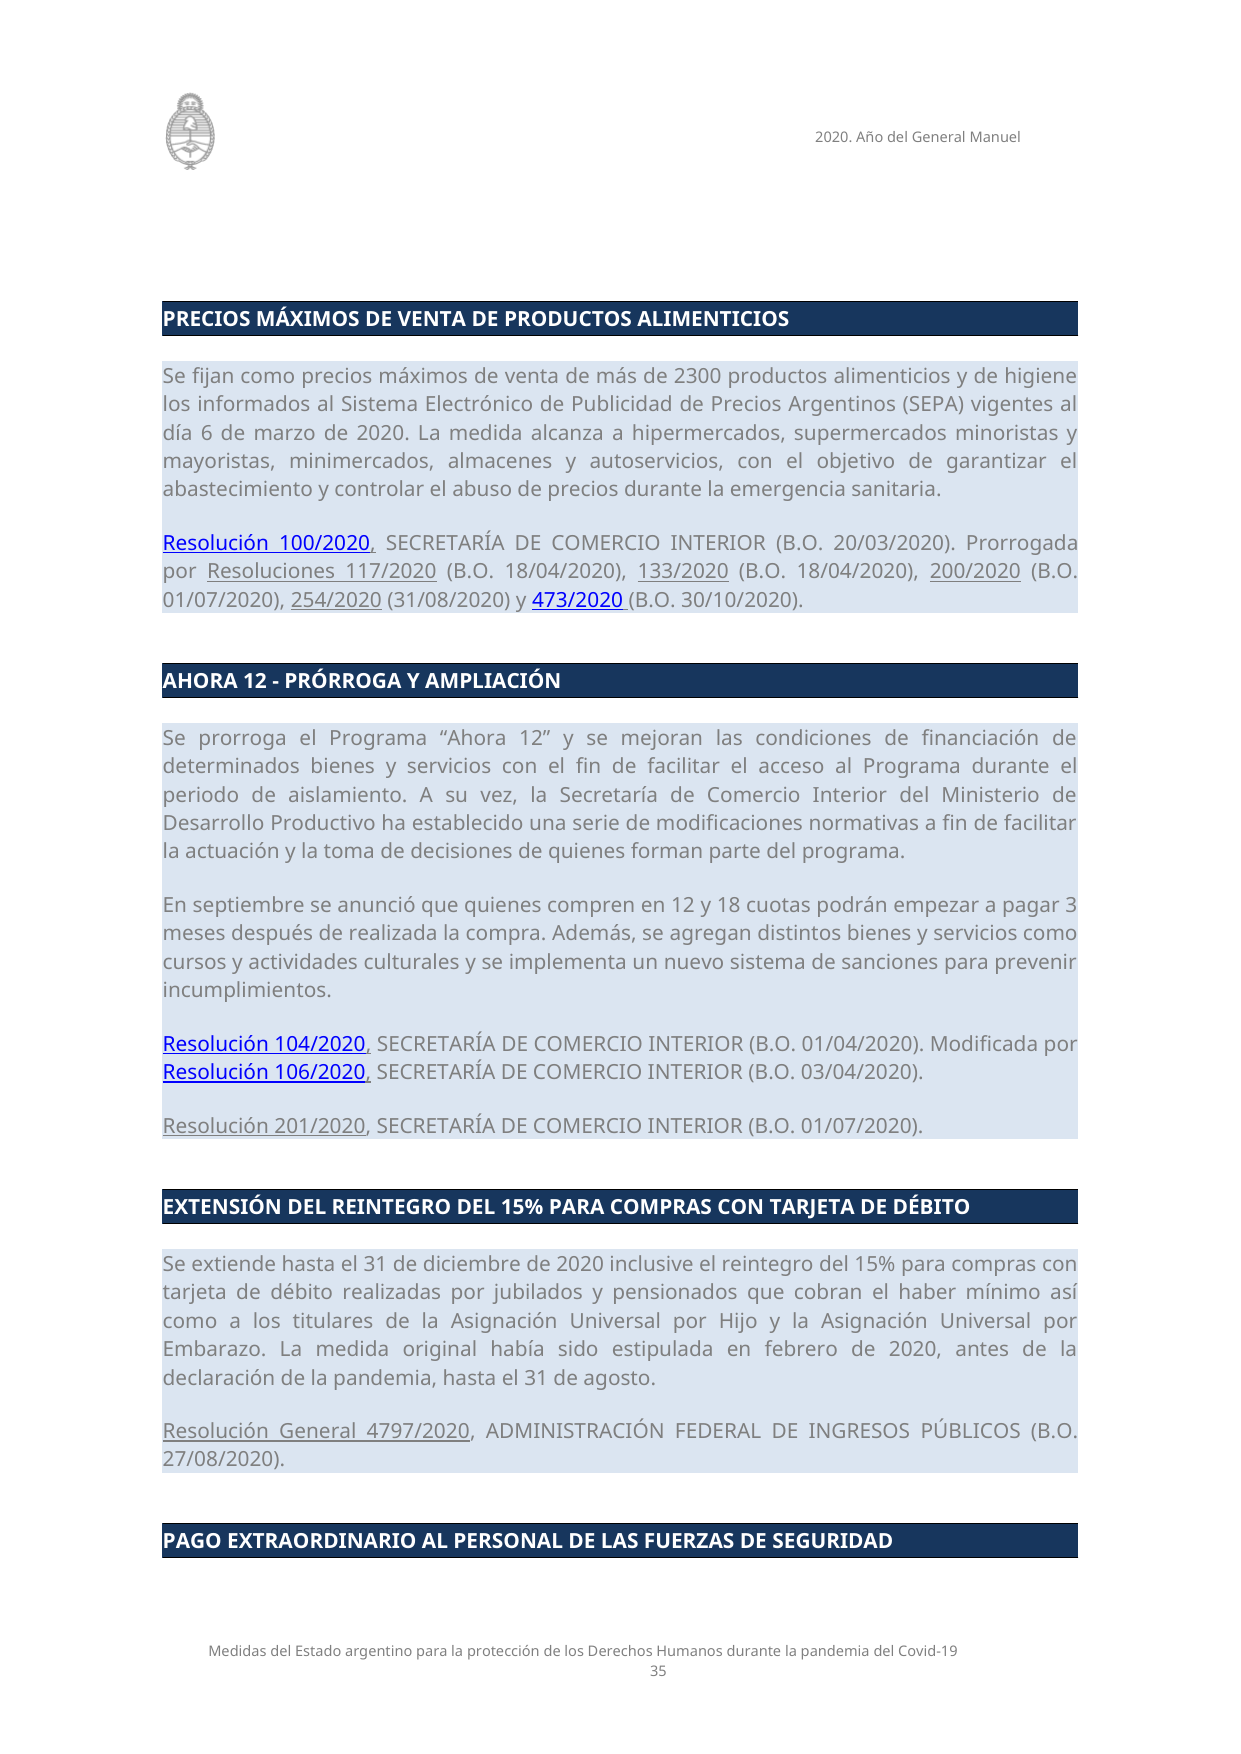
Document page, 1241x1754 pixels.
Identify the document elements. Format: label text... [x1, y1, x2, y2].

subtitle PAGO EXTRAORDINARIO AL PERSONAL DE LAS FUERZAS DE SEGURIDAD [162, 1524, 1078, 1558]
picture [162, 88, 219, 173]
subtitle Se prorroga el Programa “Ahora 12” y se mejoran las condiciones de financiación de determinados bienes y servicios con el fin de facilitar el acceso al Programa durante el periodo de aislamiento. A su vez, la Secretaría de Comercio Interior del Ministerio de Desarrollo Productivo ha establecido una serie de modificaciones normativas a fin de facilitar la actuación y la toma de decisiones de quienes forman parte del programa. [162, 723, 1078, 865]
subtitle PRECIOS MÁXIMOS DE VENTA DE PRODUCTOS ALIMENTICIOS [162, 302, 1078, 336]
subtitle Se extiende hasta el 31 de diciembre de 2020 inclusive el reintegro del 15% para compras con tarjeta de débito realizadas por jubilados y pensionados que cobran el haber mínimo así como a los titulares de la Asignación Universal por Hijo y la Asignación Universal por Embarazo. La medida original había sido estipulada en febrero de 2020, antes de la declaración de la pandemia, hasta el 31 de agosto. [162, 1249, 1078, 1391]
subtitle Resolución 104/2020, SECRETARÍA DE COMERCIO INTERIOR (B.O. 01/04/2020). Modificada por Resolución 106/2020, SECRETARÍA DE COMERCIO INTERIOR (B.O. 03/04/2020). [162, 1029, 1078, 1086]
subtitle Resolución 100/2020, Secretaría de Comercio Interior (B.O. 20/03/2020). Prorrogada por Resoluciones 117/2020 (B.O. 18/04/2020), 133/2020 (B.O. 18/04/2020), 200/2020 (B.O. 01/07/2020), 254/2020 (31/08/2020) y 473/2020 (B.O. 30/10/2020). [162, 528, 1078, 613]
subtitle Se fijan como precios máximos de venta de más de 2300 productos alimenticios y de higiene los informados al Sistema Electrónico de Publicidad de Precios Argentinos (SEPA) vigentes al día 6 de marzo de 2020. La medida alcanza a hipermercados, supermercados minoristas y mayoristas, minimercados, almacenes y autoservicios, con el objetivo de garantizar el abastecimiento y controlar el abuso de precios durante la emergencia sanitaria. [162, 361, 1078, 503]
subtitle En septiembre se anunció que quienes compren en 12 y 18 cuotas podrán empezar a pagar 3 meses después de realizada la compra. Además, se agregan distintos bienes y servicios como cursos y actividades culturales y se implementa un nuevo sistema de sanciones para prevenir incumplimientos. [162, 890, 1078, 1004]
subtitle EXTENSIÓN DEL REINTEGRO DEL 15% PARA COMPRAS CON TARJETA DE DÉBITO [162, 1190, 1078, 1224]
subtitle AHORA 12 - PRÓRROGA Y AMPLIACIÓN [162, 664, 1078, 698]
subtitle Resolución 201/2020, SECRETARÍA DE COMERCIO INTERIOR (B.O. 01/07/2020). [162, 1111, 1078, 1139]
subtitle Resolución General 4797/2020, ADMINISTRACIÓN FEDERAL DE INGRESOS PÚBLICOS (B.O. 27/08/2020). [162, 1416, 1078, 1473]
